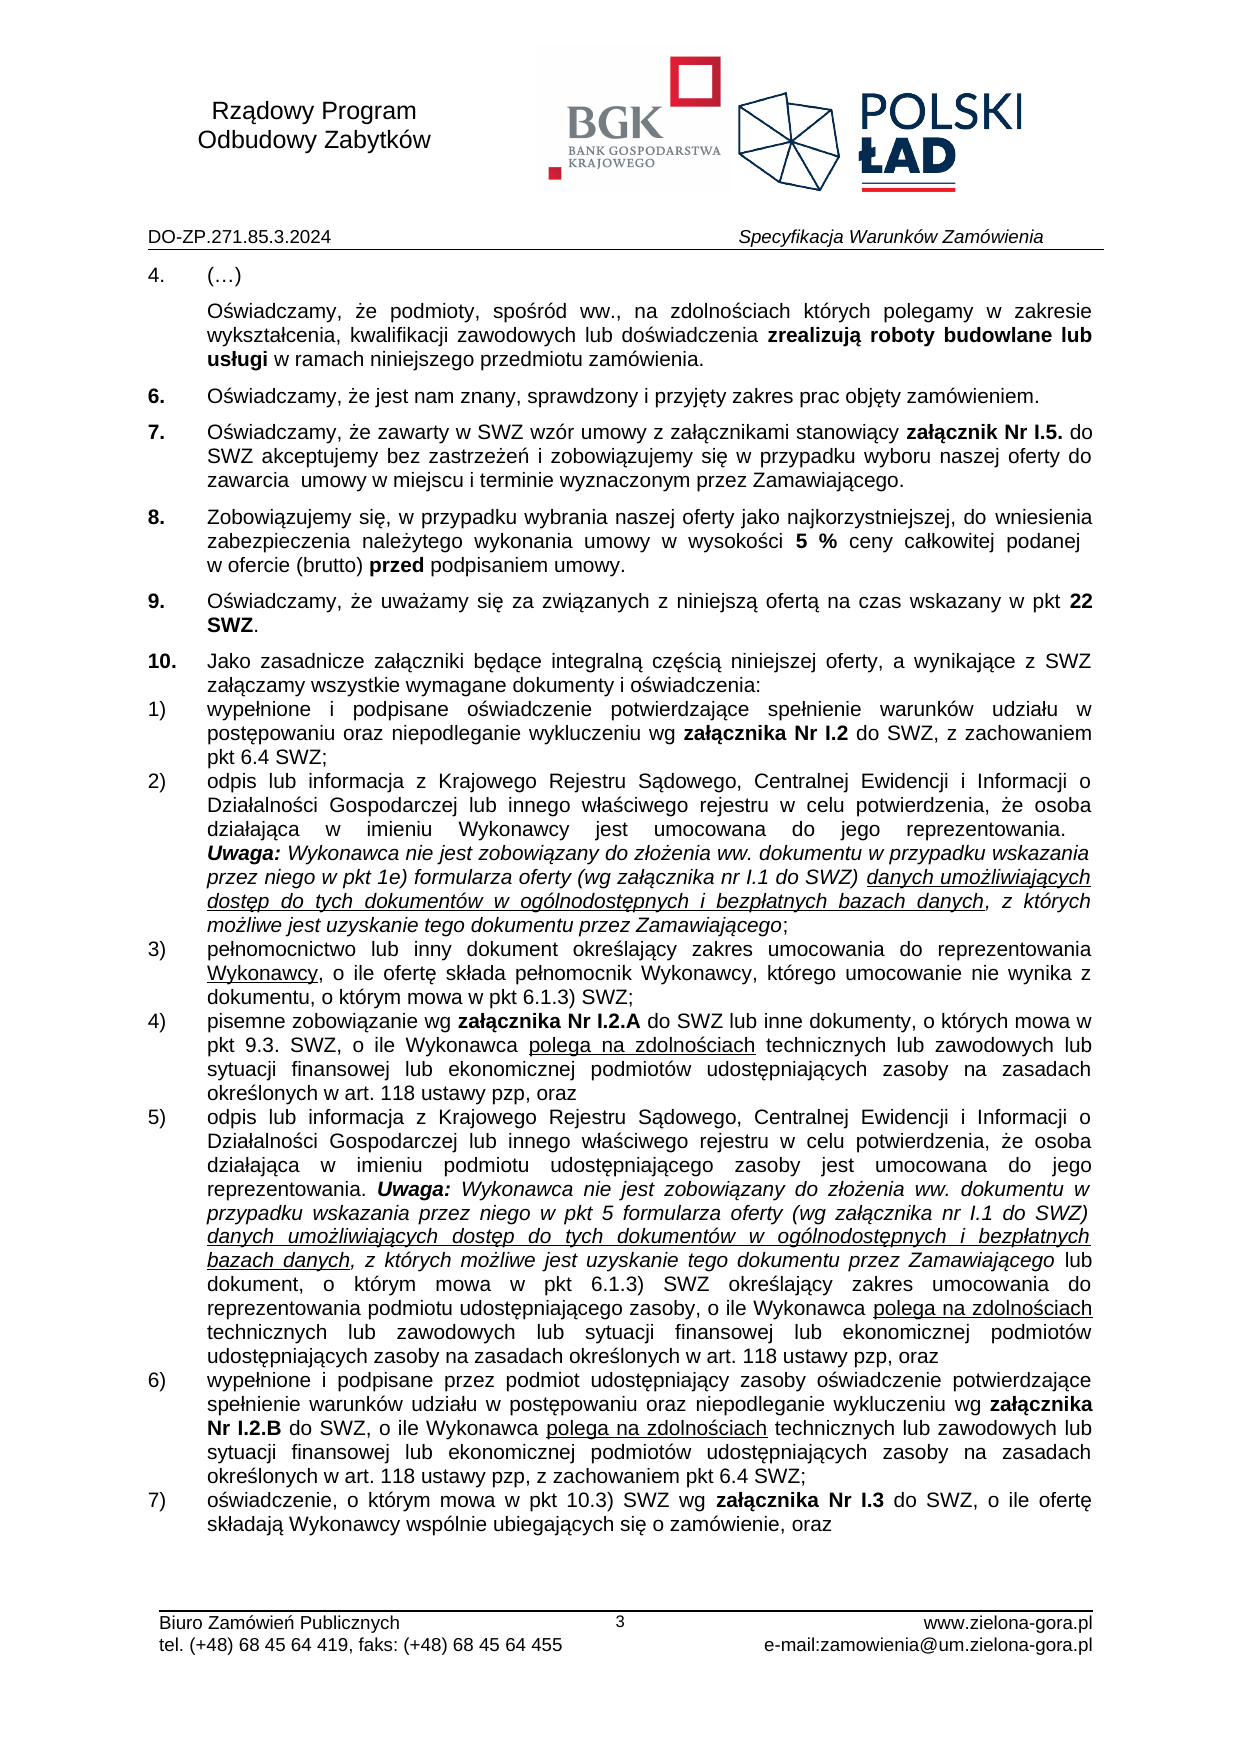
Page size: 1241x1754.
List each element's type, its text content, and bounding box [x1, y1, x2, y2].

text Oświadczamy, że podmioty, spośród ww., na zdolnościach których polegamy w zakresie wykształcenia, kwalifikacji zawodowych lub doświadczenia zrealizują roboty budowlane lub usługi w ramach niniejszego przedmiotu zamówienia. [207, 299, 1092, 371]
text 9. Oświadczamy, że uważamy się za związanych z niniejszą ofertą na czas wskazany w pkt 22 SWZ. [148, 589, 1092, 637]
text 6. Oświadczamy, że jest nam znany, sprawdzony i przyjęty zakres prac objęty zamówieniem. [148, 384, 1092, 408]
text 8. Zobowiązujemy się, w przypadku wybrania naszej oferty jako najkorzystniejszej, do wniesienia zabezpieczenia należytego wykonania umowy w wysokości 5 % ceny całkowitej podanej w ofercie (brutto) przed podpisaniem umowy. [148, 504, 1092, 576]
list wypełnione i podpisane przez podmiot udostępniający zasoby oświadczenie potwierdzające spełnienie warunków udziału w postępowaniu oraz niepodleganie wykluczeniu wg załącznika Nr I.2.B do SWZ, o ile Wykonawca polega na zdolnościach technicznych lub zawodowych lub sytuacji finansowej lub ekonomicznej podmiotów udostępniających zasoby na zasadach określonych w art. 118 ustawy pzp, z zachowaniem pkt 6.4 SWZ; [148, 1368, 1092, 1488]
picture [738, 92, 1022, 192]
list odpis lub informacja z Krajowego Rejestru Sądowego, Centralnej Ewidencji i Informacji o Działalności Gospodarczej lub innego właściwego rejestru w celu potwierdzenia, że osoba działająca w imieniu Wykonawcy jest umocowana do jego reprezentowania. Uwaga: Wykonawca nie jest zobowiązany do złożenia ww. dokumentu w przypadku wskazania przez niego w pkt 1e) formularza oferty (wg załącznika nr I.1 do SWZ) danych umożliwiających dostęp do tych dokumentów w ogólnodostępnych i bezpłatnych bazach danych, z których możliwe jest uzyskanie tego dokumentu przez Zamawiającego; [148, 769, 1092, 937]
text 7. Oświadczamy, że zawarty w SWZ wzór umowy z załącznikami stanowiący załącznik Nr I.5. do SWZ akceptujemy bez zastrzeżeń i zobowiązujemy się w przypadku wyboru naszej oferty do zawarcia umowy w miejscu i terminie wyznaczonym przez Zamawiającego. [148, 420, 1092, 492]
list pełnomocnictwo lub inny dokument określający zakres umocowania do reprezentowania Wykonawcy, o ile ofertę składa pełnomocnik Wykonawcy, którego umocowanie nie wynika z dokumentu, o którym mowa w pkt 6.1.3) SWZ; [148, 937, 1092, 1009]
list odpis lub informacja z Krajowego Rejestru Sądowego, Centralnej Ewidencji i Informacji o Działalności Gospodarczej lub innego właściwego rejestru w celu potwierdzenia, że osoba działająca w imieniu podmiotu udostępniającego zasoby jest umocowana do jego reprezentowania. Uwaga: Wykonawca nie jest zobowiązany do złożenia ww. dokumentu w przypadku wskazania przez niego w pkt 5 formularza oferty (wg załącznika nr I.1 do SWZ) danych umożliwiających dostęp do tych dokumentów w ogólnodostępnych i bezpłatnych bazach danych, z których możliwe jest uzyskanie tego dokumentu przez Zamawiającego lub dokument, o którym mowa w pkt 6.1.3) SWZ określający zakres umocowania do reprezentowania podmiotu udostępniającego zasoby, o ile Wykonawca polega na zdolnościach technicznych lub zawodowych lub sytuacji finansowej lub ekonomicznej podmiotów udostępniających zasoby na zasadach określonych w art. 118 ustawy pzp, oraz [148, 1104, 1092, 1368]
list oświadczenie, o którym mowa w pkt 10.3) SWZ wg załącznika Nr I.3 do SWZ, o ile ofertę składają Wykonawcy wspólnie ubiegających się o zamówienie, oraz [148, 1488, 1092, 1536]
list wypełnione i podpisane oświadczenie potwierdzające spełnienie warunków udziału w postępowaniu oraz niepodleganie wykluczeniu wg załącznika Nr I.2 do SWZ, z zachowaniem pkt 6.4 SWZ; [148, 697, 1092, 769]
picture [536, 44, 733, 192]
list (…) [148, 263, 1092, 287]
list pisemne zobowiązanie wg załącznika Nr I.2.A do SWZ lub inne dokumenty, o których mowa w pkt 9.3. SWZ, o ile Wykonawca polega na zdolnościach technicznych lub zawodowych lub sytuacji finansowej lub ekonomicznej podmiotów udostępniających zasoby na zasadach określonych w art. 118 ustawy pzp, oraz [148, 1009, 1092, 1104]
text 10. Jako zasadnicze załączniki będące integralną częścią niniejszej oferty, a wynikające z SWZ załączamy wszystkie wymagane dokumenty i oświadczenia: [148, 649, 1092, 697]
